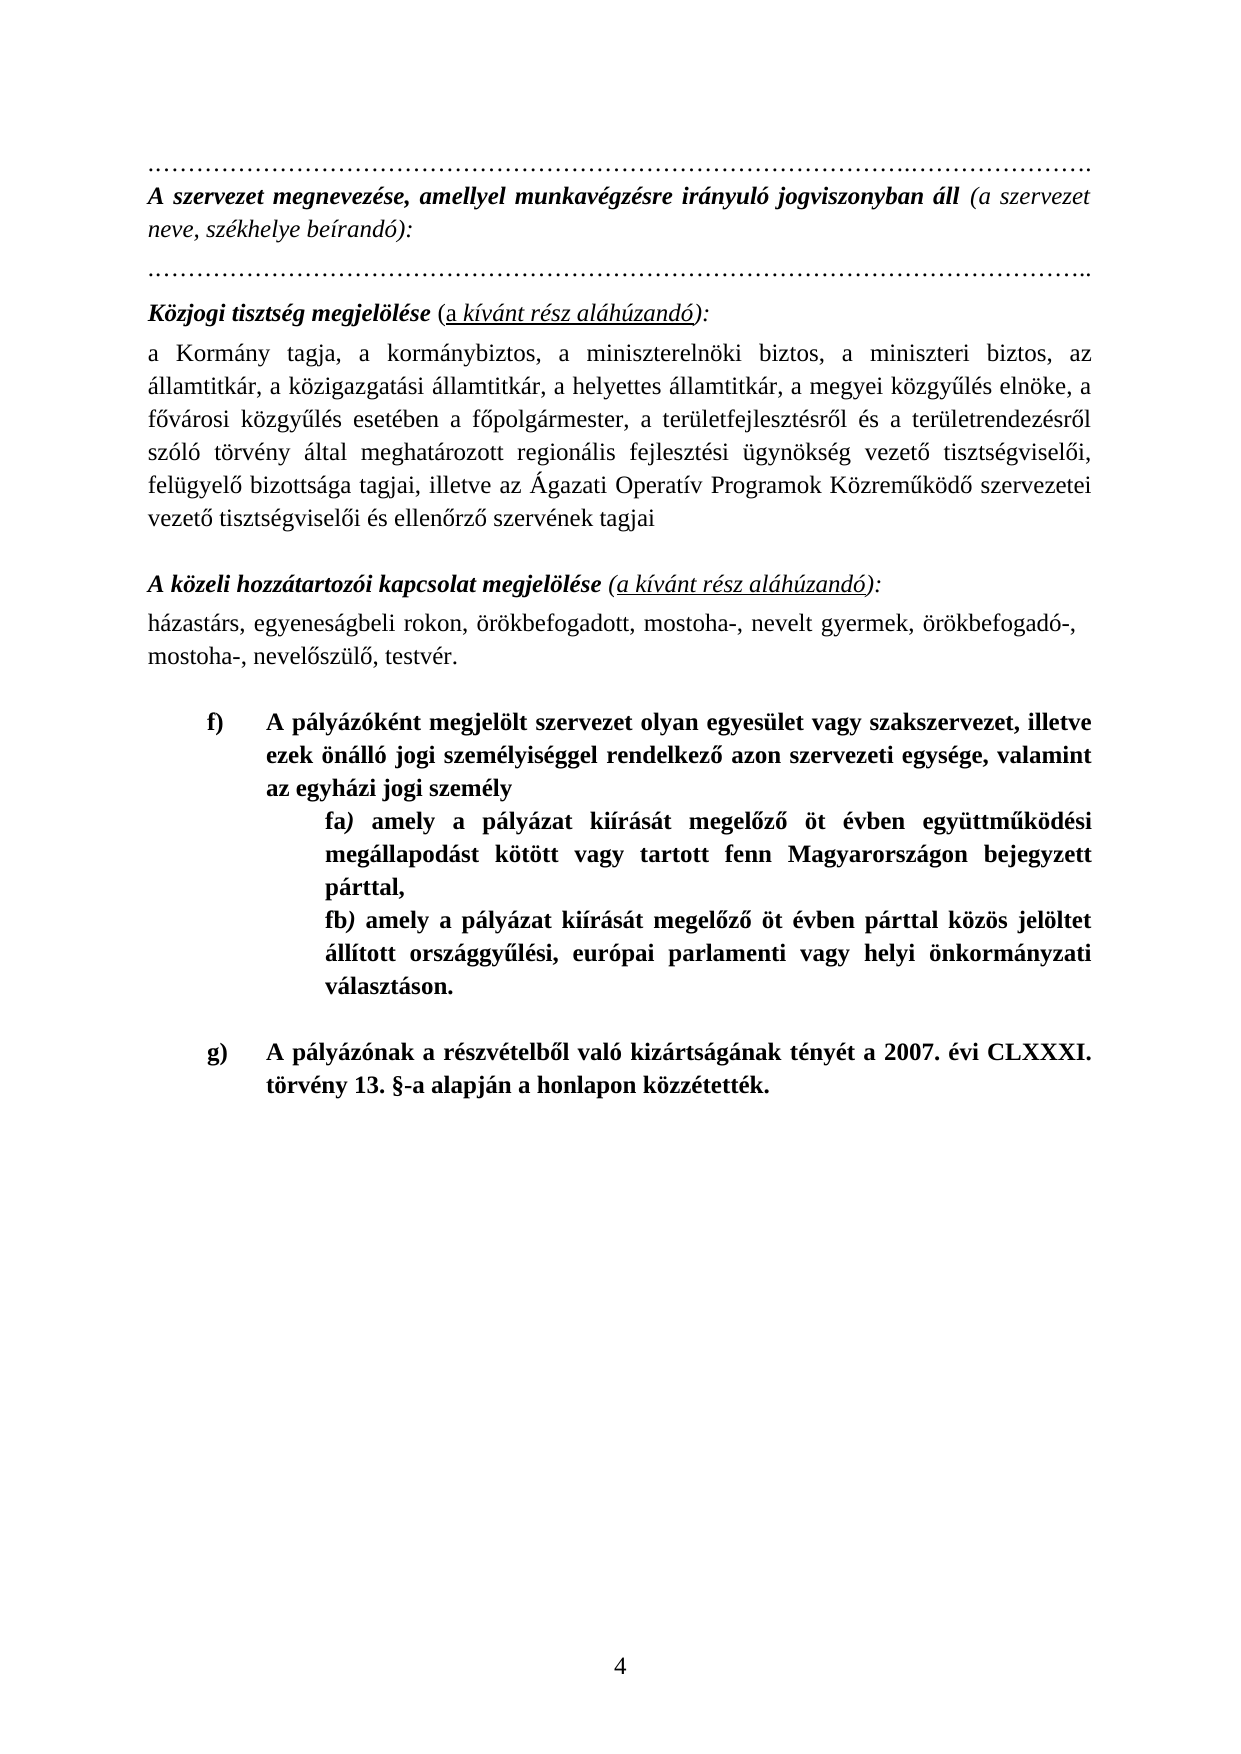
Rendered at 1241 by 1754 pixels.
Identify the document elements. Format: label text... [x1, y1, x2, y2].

list A pályázóként megjelölt szervezet olyan egyesület vagy szakszervezet, illetve ezek önálló jogi személyiséggel rendelkező azon szervezeti egysége, valamint az egyházi jogi személy [207, 707, 1092, 802]
text fa) amely a pályázat kiírását megelőző öt évben együttműködési megállapodást kötött vagy tartott fenn Magyarországon bejegyzett párttal, [325, 806, 1092, 901]
text Közjogi tisztség megjelölése (a kívánt rész aláhúzandó): [148, 298, 1092, 327]
text a Kormány tagja, a kormánybiztos, a miniszterelnöki biztos, a miniszteri biztos, az államtitkár, a közigazgatási államtitkár, a helyettes államtitkár, a megyei közgyűlés elnöke, a fővárosi közgyűlés esetében a főpolgármester, a területfejlesztésről és a területrendezésről szóló törvény által meghatározott regionális fejlesztési ügynökség vezető tisztségviselői, felügyelő bizottsága tagjai, illetve az Ágazati Operatív Programok Közreműködő szervezetei vezető tisztségviselői és ellenőrző szervének tagjai [148, 338, 1092, 532]
text fb) amely a pályázat kiírását megelőző öt évben párttal közös jelöltet állított országgyűlési, európai parlamenti vagy helyi önkormányzati választáson. [325, 905, 1092, 1000]
text A szervezet megnevezése, amellyel munkavégzésre irányuló jogviszonyban áll (a szervezet neve, székhelye beírandó): [148, 181, 1092, 242]
text .……………………………………………………………………………….…………………. [148, 148, 1092, 176]
list A pályázónak a részvételből való kizártságának tényét a 2007. évi CLXXXI. törvény 13. §-a alapján a honlapon közzétették. [207, 1037, 1092, 1099]
text házastárs, egyeneságbeli rokon, örökbefogadott, mostoha-, nevelt gyermek, örökbefogadó-, mostoha-, nevelőszülő, testvér. [148, 608, 1077, 670]
text .………………………………………………………………………………………………….. [148, 253, 1092, 282]
text A közeli hozzátartozói kapcsolat megjelölése (a kívánt rész aláhúzandó): [148, 569, 1092, 598]
